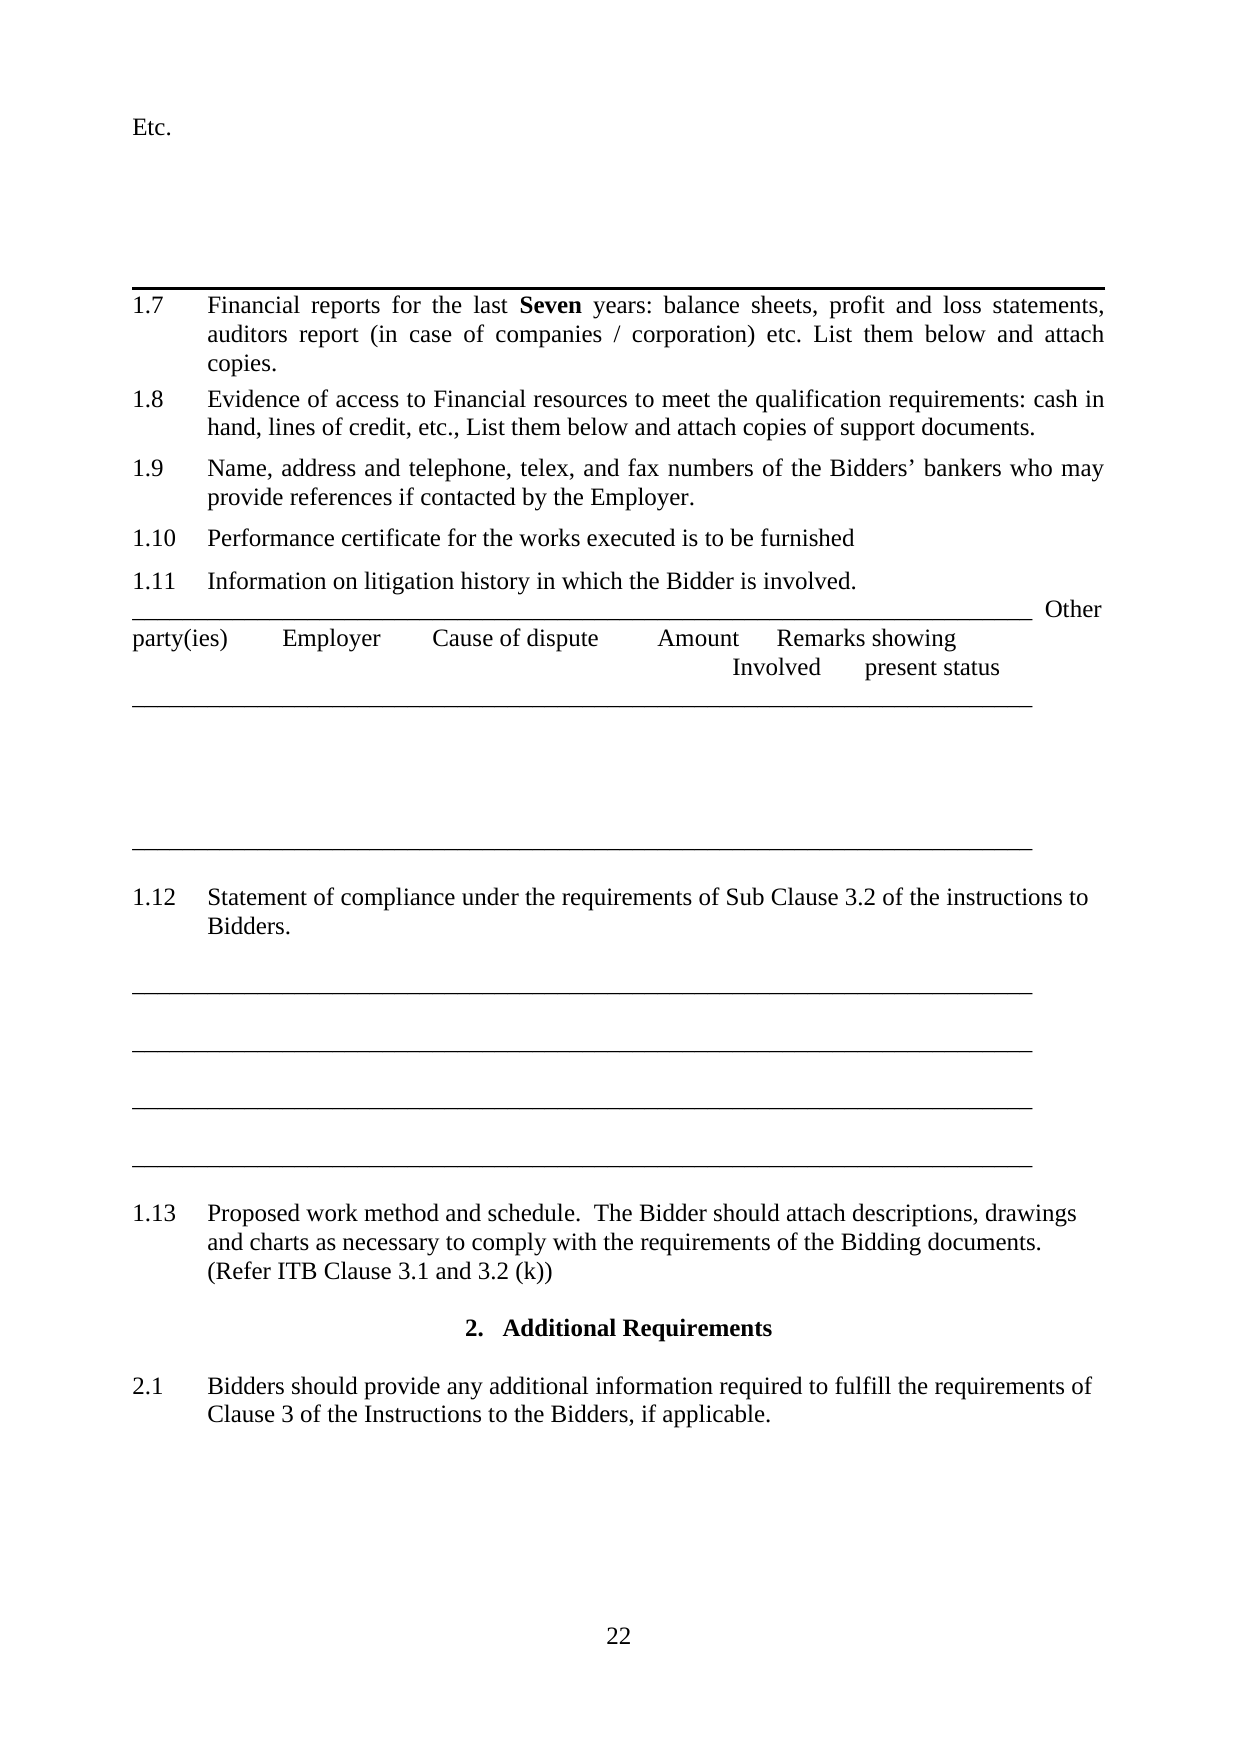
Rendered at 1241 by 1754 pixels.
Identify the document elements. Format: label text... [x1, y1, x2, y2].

title Name, address and telephone, telex, and fax numbers of the Bidders’ bankers who may provide references if contacted by the Employer. [132, 453, 1105, 511]
title ________________________________________________________________________ [132, 968, 1105, 997]
title ________________________________________________________________________ Other party(ies) Employer Cause of dispute Amount Remarks showing [132, 594, 1105, 652]
title ________________________________________________________________________ [132, 824, 1105, 853]
title Proposed work method and schedule. The Bidder should attach descriptions, drawings and charts as necessary to comply with the requirements of the Bidding documents. (Refer ITB Clause 3.1 and 3.2 (k)) [132, 1198, 1105, 1284]
title ________________________________________________________________________ [132, 1141, 1105, 1169]
title Statement of compliance under the requirements of Sub Clause 3.2 of the instructions to Bidders. [132, 882, 1105, 939]
title Financial reports for the last Seven years: balance sheets, profit and loss statements, auditors report (in case of companies / corporation) etc. List them below and attach copies. [132, 290, 1105, 376]
title ________________________________________________________________________ [132, 1026, 1105, 1054]
title Performance certificate for the works executed is to be furnished [132, 523, 1105, 551]
title Information on litigation history in which the Bidder is involved. [132, 566, 1105, 594]
title 2.1 Bidders should provide any additional information required to fulfill the requirements of Clause 3 of the Instructions to the Bidders, if applicable. [132, 1371, 1105, 1428]
title Additional Requirements [132, 1313, 1105, 1342]
title ________________________________________________________________________ [132, 1083, 1105, 1112]
title Evidence of access to Financial resources to meet the qualification requirements: cash in hand, lines of credit, etc., List them below and attach copies of support documents. [132, 384, 1105, 441]
title Etc. [132, 112, 1105, 141]
title Involved present status ________________________________________________________________________ [132, 652, 1105, 709]
